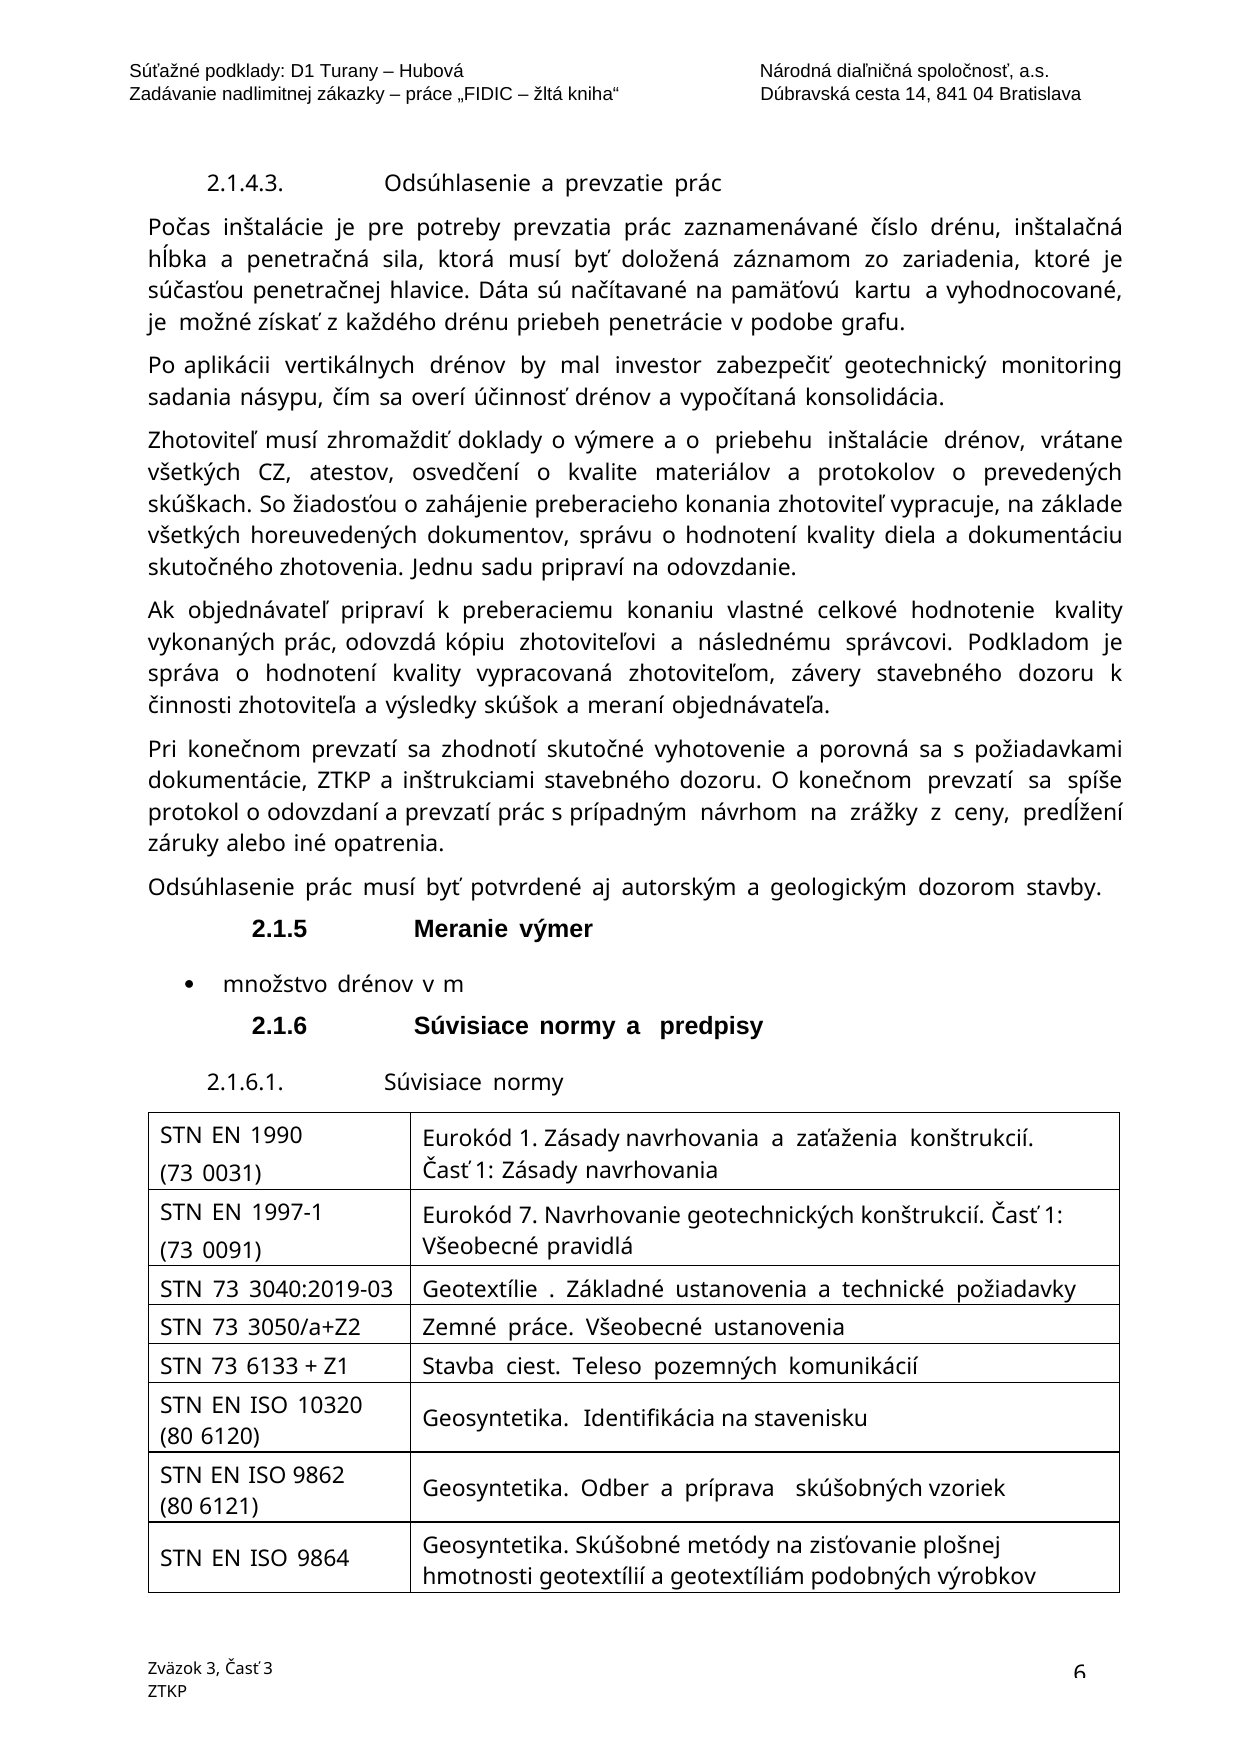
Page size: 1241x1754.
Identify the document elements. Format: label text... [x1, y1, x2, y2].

table_cell STN EN ISO 10320 (80 6120) [149, 1383, 410, 1451]
text Po aplikácii vertikálnych drénov by mal investor zabezpečiť geotechnický monitoring sadania násypu, čím sa overí účinnosť drénov a vypočítaná konsolidácia. [148, 349, 1123, 412]
table_header Eurokód 1. Zásady navrhovania a zaťaženia konštrukcií. Časť 1: Zásady navrhovania [411, 1113, 1119, 1188]
table_cell Zemné práce. Všeobecné ustanovenia [411, 1305, 1119, 1343]
table_cell STN EN ISO 9862 (80 6121) [149, 1453, 410, 1521]
list Súvisiace normy [207, 1065, 1134, 1097]
list množstvo drénov v m [185, 968, 1134, 999]
table_cell STN 73 3040:2019-03 [149, 1266, 410, 1304]
table_cell STN 73 3050/a+Z2 [149, 1305, 410, 1343]
table_cell Geotextílie . Základné ustanovenia a technické požiadavky [411, 1266, 1119, 1304]
text Zhotoviteľ musí zhromaždiť doklady o výmere a o priebehu inštalácie drénov, vrátane všetkých CZ, atestov, osvedčení o kvalite materiálov a protokolov o prevedených skúškach. So žiadosťou o zahájenie preberacieho konania zhotoviteľ vypracuje, na základe všetkých horeuvedených dokumentov, správu o hodnotení kvality diela a dokumentáciu skutočného zhotovenia. Jednu sadu pripraví na odovzdanie. [148, 424, 1123, 582]
table_cell Stavba ciest. Teleso pozemných komunikácií [411, 1344, 1119, 1382]
subtitle Súvisiace normy a predpisy [252, 1011, 1134, 1040]
table_cell Geosyntetika. Skúšobné metódy na zisťovanie plošnej hmotnosti geotextílií a geotextíliám podobných výrobkov [411, 1523, 1119, 1592]
table_cell Geosyntetika. Identifikácia na stavenisku [411, 1383, 1119, 1451]
text Odsúhlasenie prác musí byť potvrdené aj autorským a geologickým dozorom stavby. [148, 871, 1134, 902]
table_cell Eurokód 7. Navrhovanie geotechnických konštrukcií. Časť 1: Všeobecné pravidlá [411, 1190, 1119, 1265]
list Odsúhlasenie a prevzatie prác [207, 167, 1134, 198]
table_cell STN 73 6133 + Z1 [149, 1344, 410, 1382]
text Počas inštalácie je pre potreby prevzatia prác zaznamenávané číslo drénu, inštalačná hĺbka a penetračná sila, ktorá musí byť doložená záznamom zo zariadenia, ktoré je súčasťou penetračnej hlavice. Dáta sú načítavané na pamäťovú kartu a vyhodnocované, je možné získať z každého drénu priebeh penetrácie v podobe grafu. [148, 211, 1123, 337]
table_header STN EN 1990 (73 0031) [149, 1113, 410, 1188]
table_cell STN EN 1997-1 (73 0091) [149, 1190, 410, 1265]
text Pri konečnom prevzatí sa zhodnotí skutočné vyhotovenie a porovná sa s požiadavkami dokumentácie, ZTKP a inštrukciami stavebného dozoru. O konečnom prevzatí sa spíše protokol o odovzdaní a prevzatí prác s prípadným návrhom na zrážky z ceny, predĺžení záruky alebo iné opatrenia. [148, 733, 1123, 859]
subtitle Meranie výmer [252, 914, 1134, 943]
table_cell STN EN ISO 9864 [149, 1523, 410, 1592]
text Ak objednávateľ pripraví k preberaciemu konaniu vlastné celkové hodnotenie kvality vykonaných prác, odovzdá kópiu zhotoviteľovi a následnému správcovi. Podkladom je správa o hodnotení kvality vypracovaná zhotoviteľom, závery stavebného dozoru k činnosti zhotoviteľa a výsledky skúšok a meraní objednávateľa. [148, 594, 1123, 720]
table_cell Geosyntetika. Odber a príprava skúšobných vzoriek [411, 1453, 1119, 1521]
